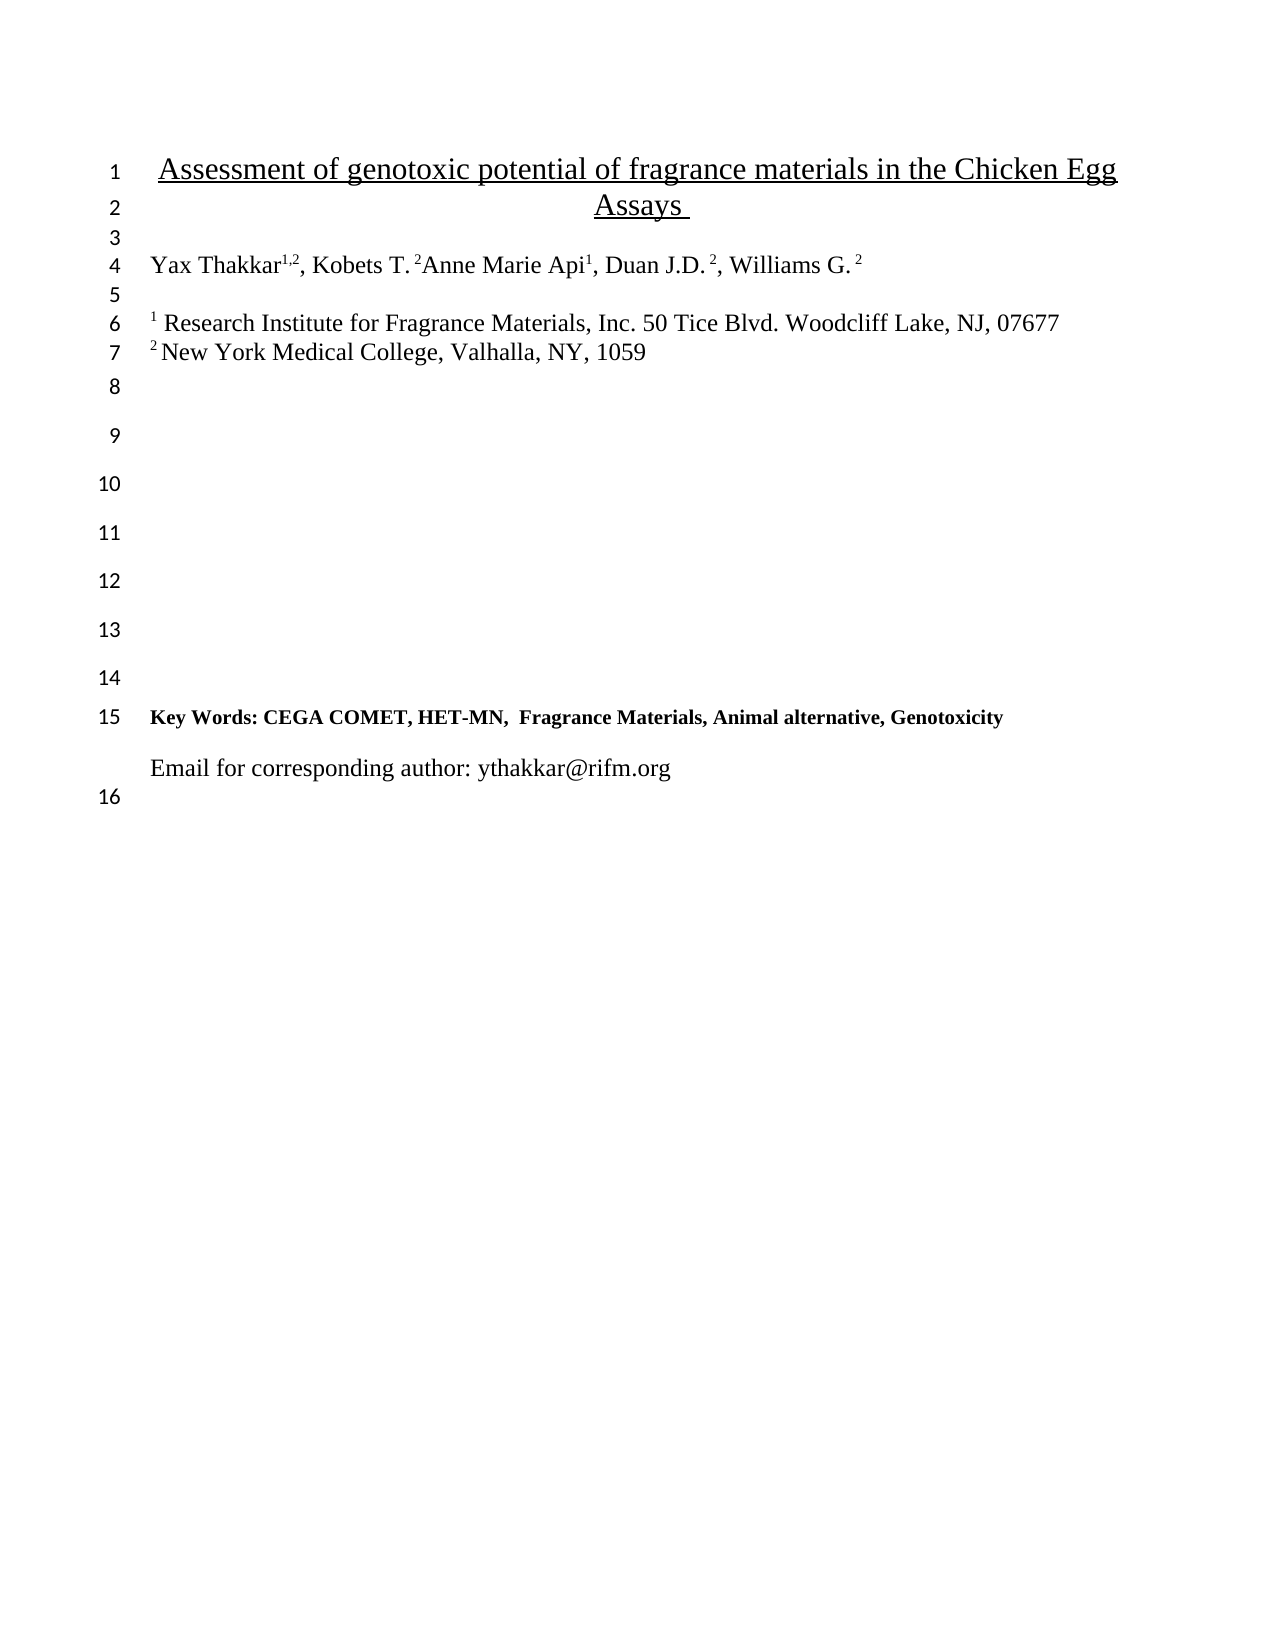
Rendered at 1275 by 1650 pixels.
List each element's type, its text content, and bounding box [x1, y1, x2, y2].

text Email for corresponding author: ythakkar@rifm.org [150, 753, 1125, 782]
text Yax Thakkar1,2, Kobets T. 2Anne Marie Api1, Duan J.D. 2, Williams G. 2 [150, 251, 1125, 279]
text 2 New York Medical College, Valhalla, NY, 1059 [150, 337, 1125, 366]
text Key Words: CEGA COMET, HET-MN, Fragrance Materials, Animal alternative, Genotoxicity [150, 705, 1125, 729]
text 1 Research Institute for Fragrance Materials, Inc. 50 Tice Blvd. Woodcliff Lake, NJ, 07677 [150, 308, 1125, 337]
text Assessment of genotoxic potential of fragrance materials in the Chicken Egg Assays [150, 150, 1125, 222]
